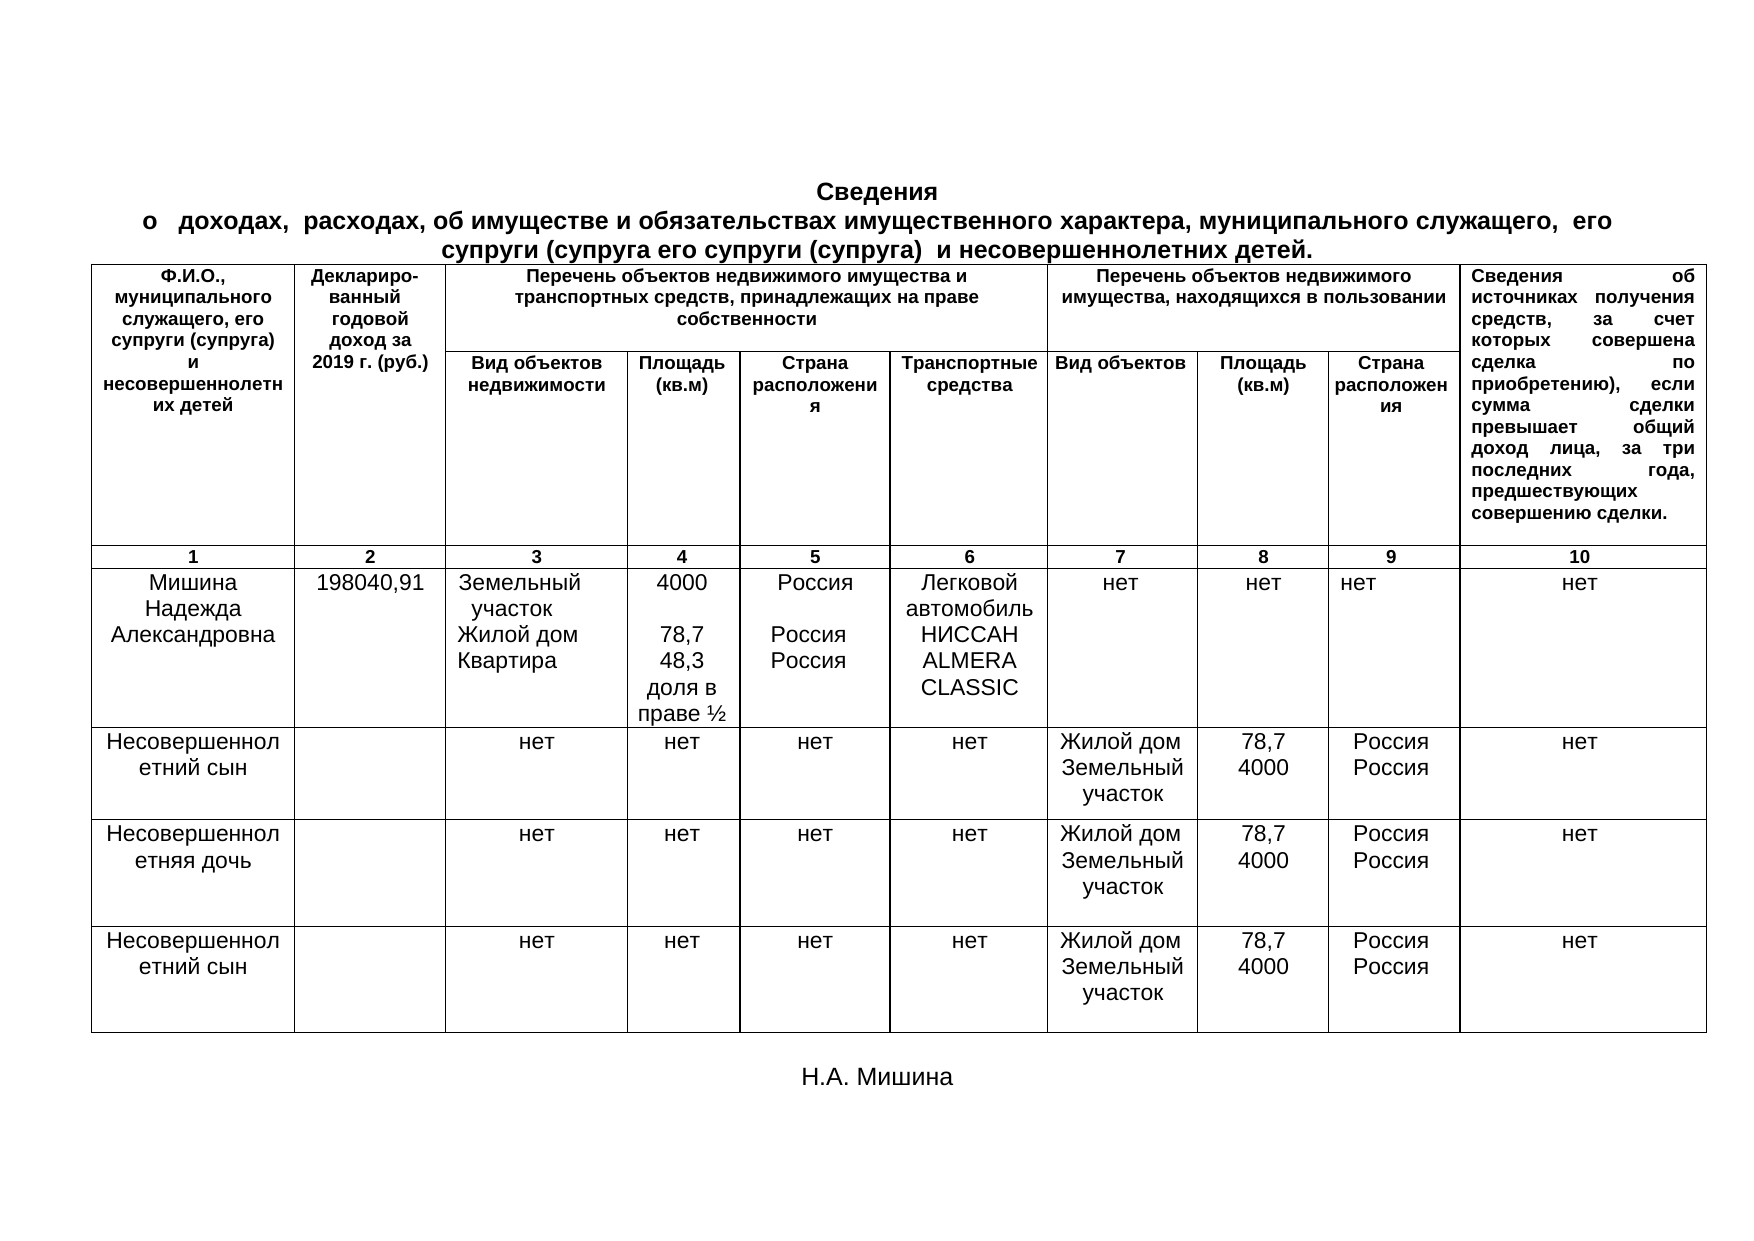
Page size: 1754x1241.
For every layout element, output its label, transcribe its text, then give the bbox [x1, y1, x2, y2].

table_cell Несовершеннолетний сын [92, 728, 294, 819]
table_cell нет [1329, 569, 1459, 727]
table_cell нет [741, 927, 889, 1032]
table_cell 78,7 4000 [1198, 927, 1328, 1032]
table_cell нет [1198, 569, 1328, 727]
table_header Деклариро- ванный годовой доход за 2019 г. (руб.) [295, 265, 445, 545]
table_cell 4000 78,7 48,3 доля в праве ½ [628, 569, 739, 727]
table_cell Легковой автомобиль НИССАН ALMERA CLASSIC [891, 569, 1047, 727]
table_cell нет [891, 820, 1047, 926]
table_cell 5 [741, 546, 889, 567]
table_cell Страна расположения [1329, 352, 1459, 545]
table_cell нет [1461, 569, 1706, 727]
table_cell 4 [628, 546, 739, 567]
table_cell нет [891, 728, 1047, 819]
table_cell 9 [1329, 546, 1459, 567]
table_cell Площадь (кв.м) [1198, 352, 1328, 545]
table_cell Жилой дом Земельный участок [1048, 927, 1197, 1032]
table_cell Несовершеннолетняя дочь [92, 820, 294, 926]
table_cell нет [1048, 569, 1197, 727]
table_cell Россия Россия [1329, 728, 1459, 819]
text Н.А. Мишина [118, 1062, 1636, 1091]
table_cell Жилой дом Земельный участок [1048, 728, 1197, 819]
text о доходах, расходах, об имуществе и обязательствах имущественного характера, муниципального служащего, его супруги (супруга его супруги (супруга) и несовершеннолетних детей. [118, 206, 1636, 263]
table_cell 8 [1198, 546, 1328, 567]
table_cell нет [741, 728, 889, 819]
table_cell нет [446, 820, 627, 926]
table_cell 2 [295, 546, 445, 567]
table_cell нет [1461, 927, 1706, 1032]
table_cell Земельный участок Жилой дом Квартира [446, 569, 627, 727]
table_cell нет [1461, 728, 1706, 819]
table_header Сведения об источниках получения средств, за счет которых совершена сделка по приобретению), если сумма сделки превышает общий доход лица, за три последних года, предшествующих совершению сделки. [1461, 265, 1706, 545]
table_cell 6 [891, 546, 1047, 567]
table_cell 10 [1461, 546, 1706, 567]
table_cell [295, 927, 445, 1032]
table_cell [295, 820, 445, 926]
table_cell Страна расположения [741, 352, 889, 545]
table_cell 78,7 4000 [1198, 820, 1328, 926]
table_cell Россия Россия [1329, 820, 1459, 926]
table_cell 1 [92, 546, 294, 567]
table_cell 78,7 4000 [1198, 728, 1328, 819]
table_header Ф.И.О., муниципального служащего, его супруги (супруга) и несовершеннолетних детей [92, 265, 294, 545]
table_cell нет [628, 927, 739, 1032]
table_cell Россия Россия Россия [741, 569, 889, 727]
table_cell нет [1461, 820, 1706, 926]
table_cell [295, 728, 445, 819]
table_cell нет [891, 927, 1047, 1032]
table_header Перечень объектов недвижимого имущества, находящихся в пользовании [1048, 265, 1459, 351]
table_cell нет [446, 728, 627, 819]
table_cell Несовершеннолетний сын [92, 927, 294, 1032]
table_cell Транспортные средства [891, 352, 1047, 545]
table_header Перечень объектов недвижимого имущества и транспортных средств, принадлежащих на праве собственности [446, 265, 1047, 351]
table_cell 3 [446, 546, 627, 567]
table_cell Вид объектов [1048, 352, 1197, 545]
table_cell Вид объектов недвижимости [446, 352, 627, 545]
table_cell нет [628, 820, 739, 926]
table_cell нет [741, 820, 889, 926]
table_cell Мишина Надежда Александровна [92, 569, 294, 727]
table_cell Россия Россия [1329, 927, 1459, 1032]
table_cell Площадь (кв.м) [628, 352, 739, 545]
table_cell нет [628, 728, 739, 819]
table_cell 7 [1048, 546, 1197, 567]
table_cell нет [446, 927, 627, 1032]
table_cell 198040,91 [295, 569, 445, 727]
table_cell Жилой дом Земельный участок [1048, 820, 1197, 926]
text Сведения [118, 177, 1636, 206]
